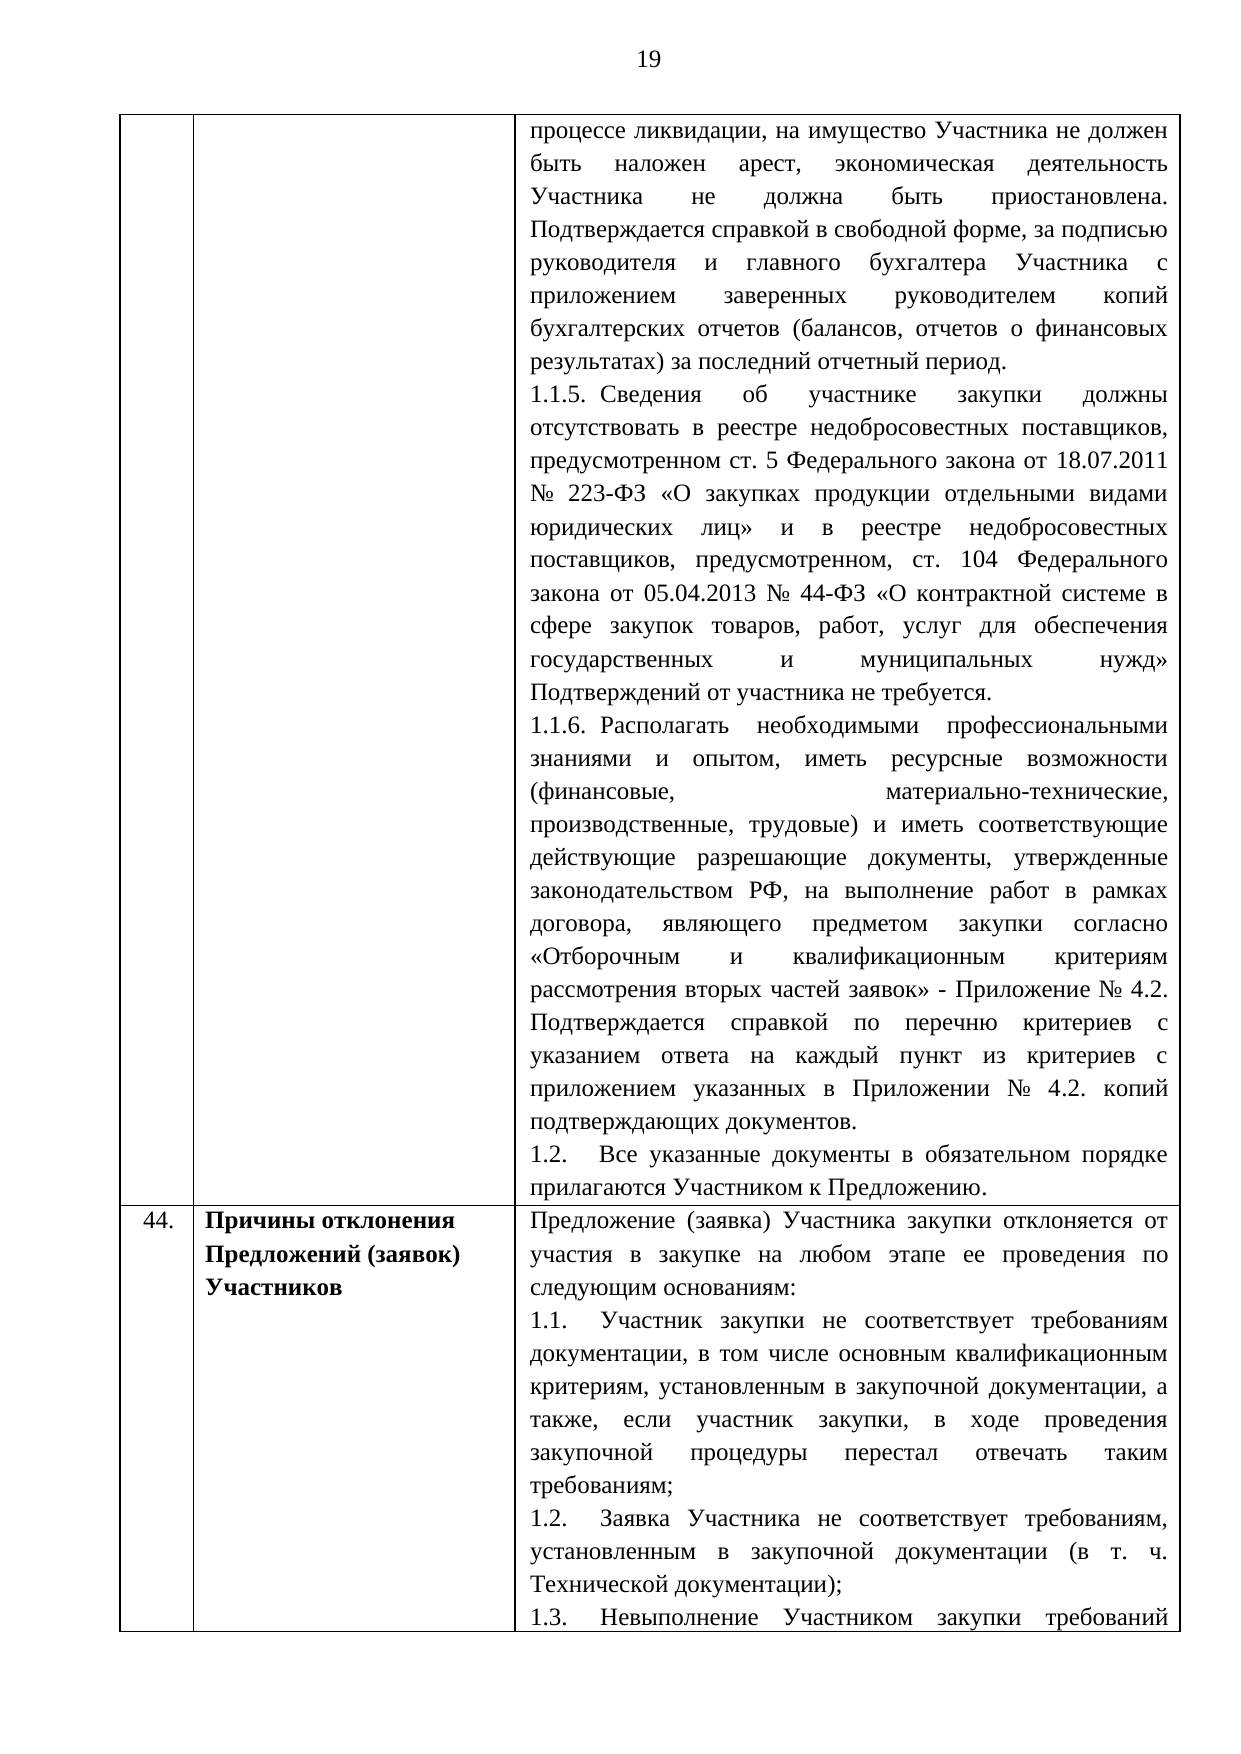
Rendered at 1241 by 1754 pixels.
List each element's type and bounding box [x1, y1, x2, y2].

table_cell [121, 115, 193, 1204]
table_cell [516, 1206, 1179, 1631]
table_cell [121, 1206, 193, 1631]
table_cell [194, 115, 514, 1204]
table_cell [516, 115, 1179, 1204]
table_cell [194, 1206, 514, 1631]
